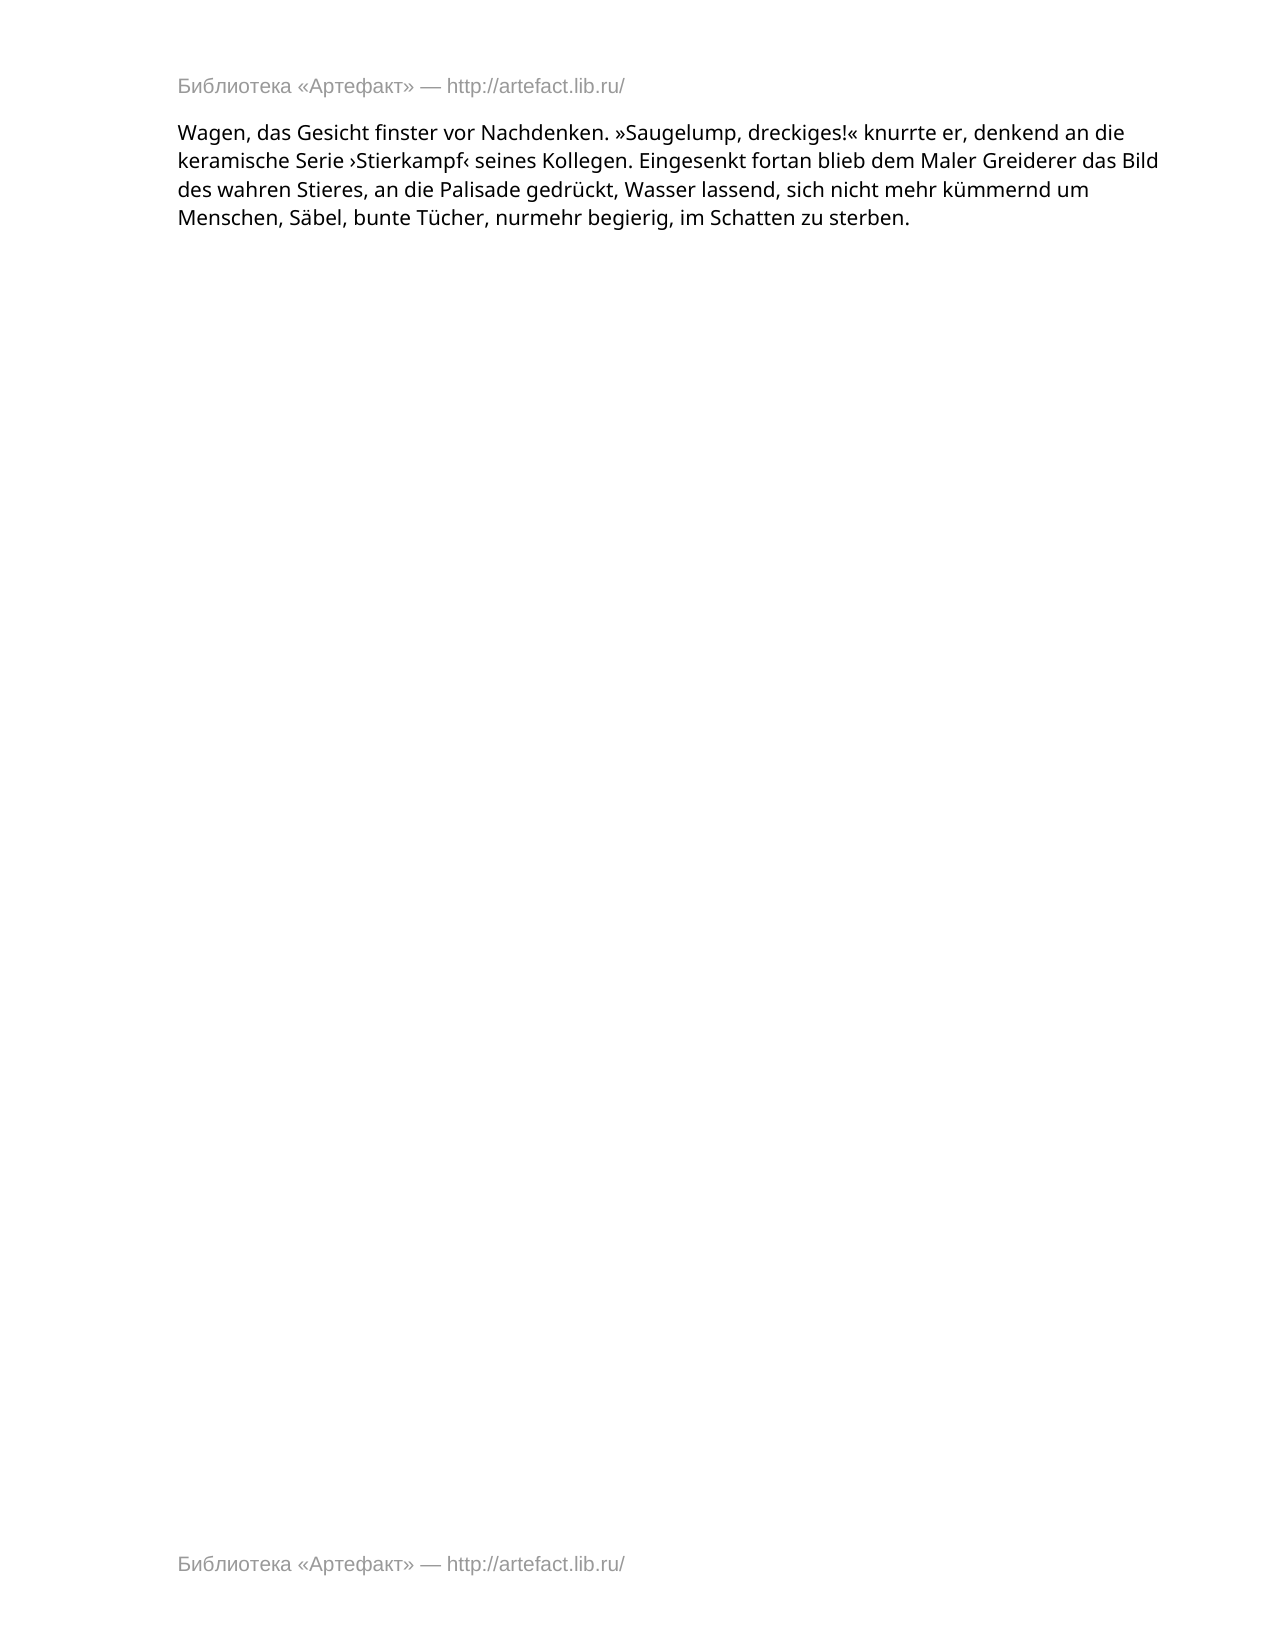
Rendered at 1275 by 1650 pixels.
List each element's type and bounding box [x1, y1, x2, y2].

text [177, 118, 1186, 232]
